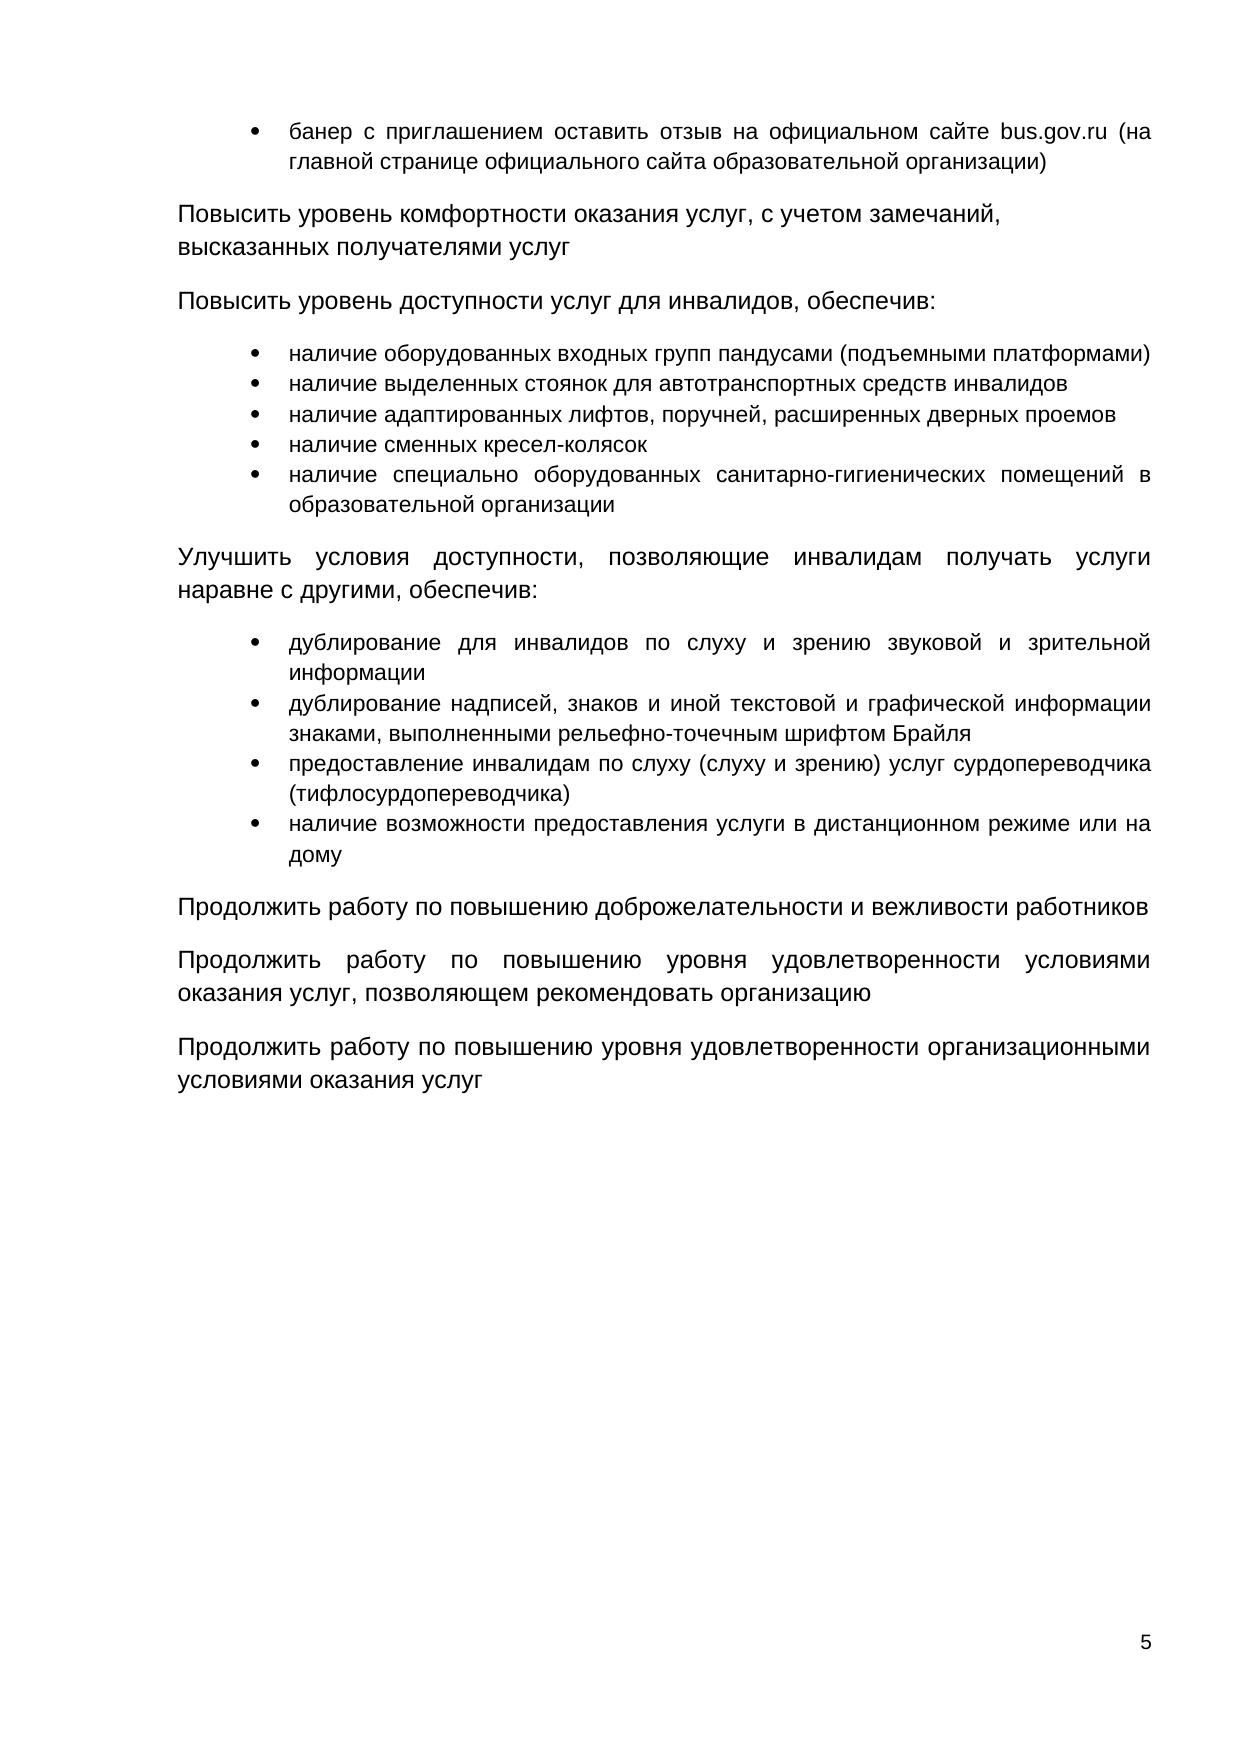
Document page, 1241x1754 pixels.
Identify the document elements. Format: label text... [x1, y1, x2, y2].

text Продолжить работу по повышению доброжелательности и вежливости работников [177, 892, 1152, 920]
list предоставление инвалидам по слуху (слуху и зрению) услуг сурдопереводчика (тифлосурдопереводчика) [251, 750, 1152, 806]
list наличие адаптированных лифтов, поручней, расширенных дверных проемов [251, 401, 1152, 427]
list наличие сменных кресел-колясок [251, 431, 1152, 457]
list наличие выделенных стоянок для автотранспортных средств инвалидов [251, 370, 1152, 397]
text Продолжить работу по повышению уровня удовлетворенности условиями оказания услуг, позволяющем рекомендовать организацию [177, 945, 1152, 1007]
text Повысить уровень комфортности оказания услуг, с учетом замечаний, высказанных получателями услуг [177, 199, 1152, 261]
list банер с приглашением оставить отзыв на официальном сайте bus.gov.ru (на главной странице официального сайта образовательной организации) [251, 118, 1152, 175]
text Повысить уровень доступности услуг для инвалидов, обеспечив: [177, 286, 1152, 315]
list наличие возможности предоставления услуги в дистанционном режиме или на дому [251, 810, 1152, 867]
text Продолжить работу по повышению уровня удовлетворенности организационными условиями оказания услуг [177, 1032, 1152, 1094]
list наличие оборудованных входных групп пандусами (подъемными платформами) [251, 340, 1152, 366]
list дублирование для инвалидов по слуху и зрению звуковой и зрительной информации [251, 629, 1152, 686]
list дублирование надписей, знаков и иной текстовой и графической информации знаками, выполненными рельефно-точечным шрифтом Брайля [251, 689, 1152, 746]
list наличие специально оборудованных санитарно-гигиенических помещений в образовательной организации [251, 461, 1152, 517]
text Улучшить условия доступности, позволяющие инвалидам получать услуги наравне с другими, обеспечив: [177, 542, 1152, 604]
